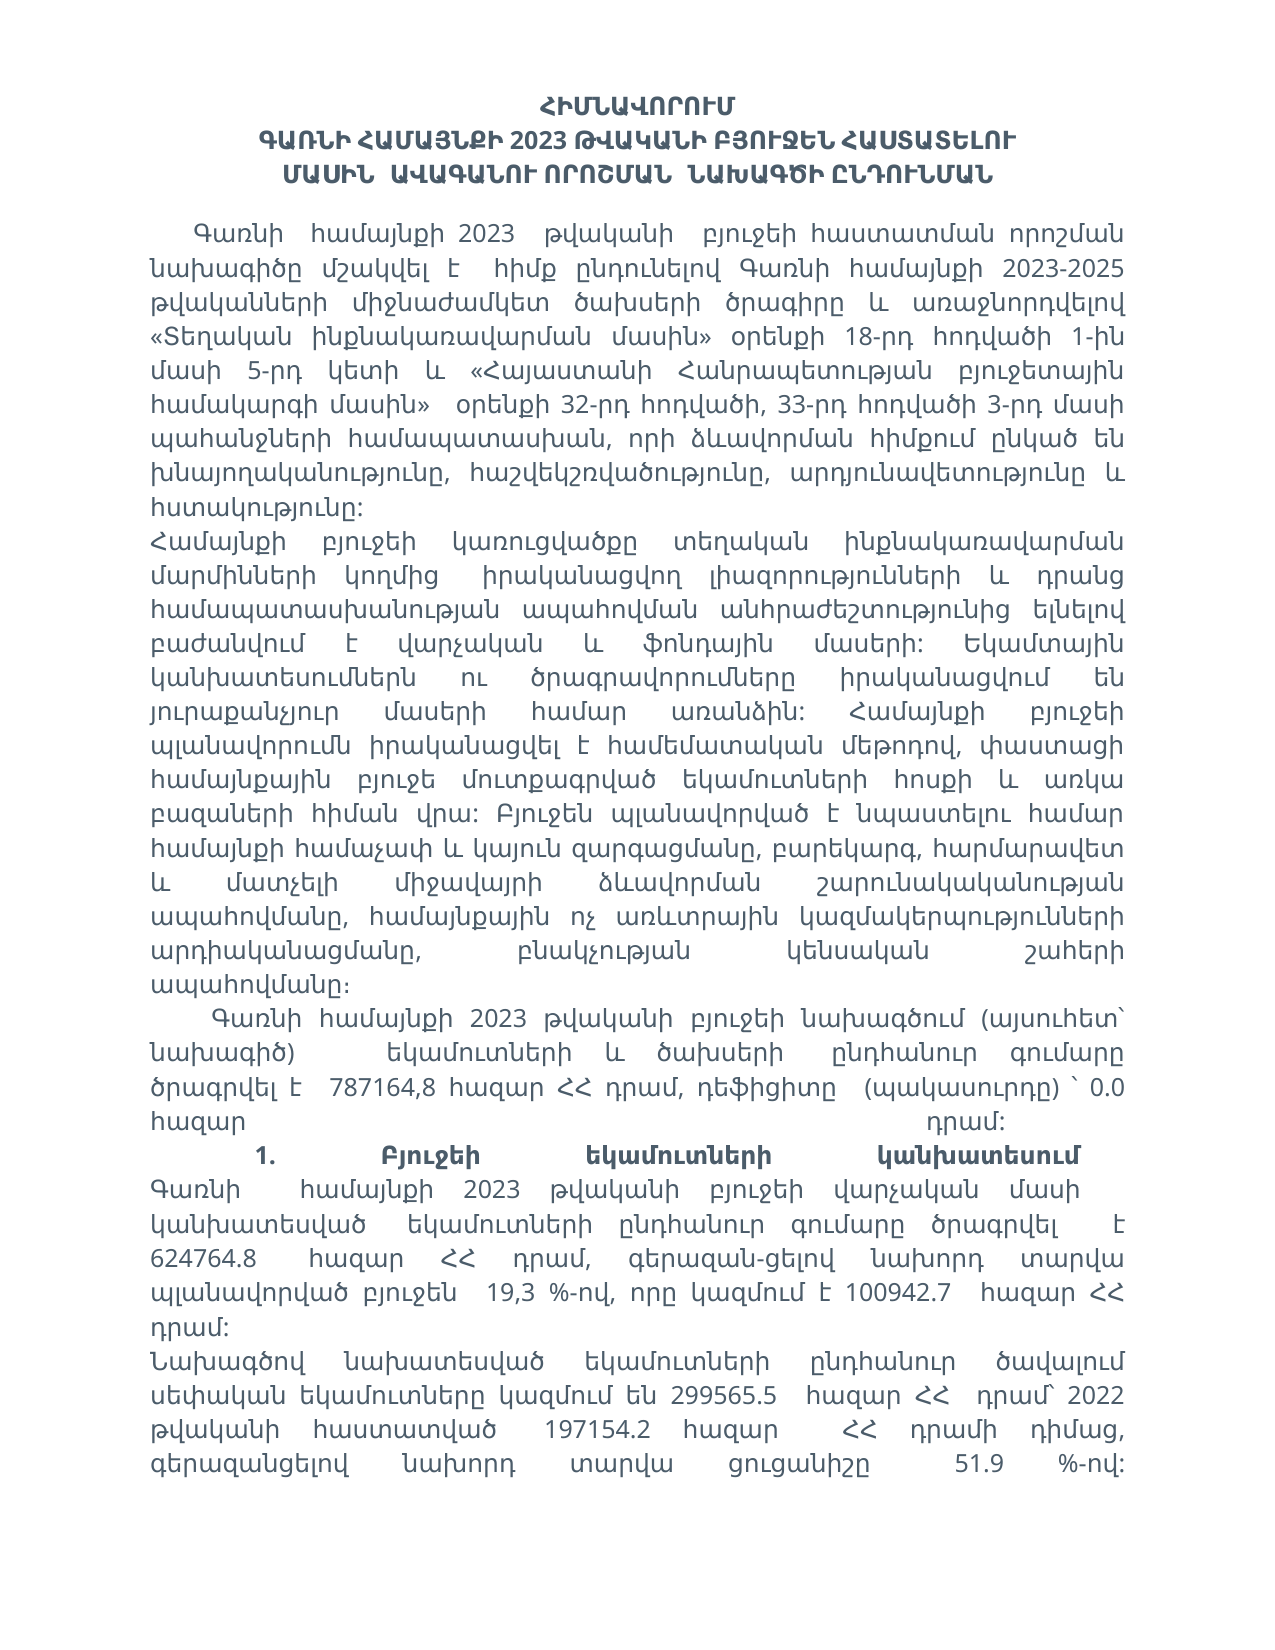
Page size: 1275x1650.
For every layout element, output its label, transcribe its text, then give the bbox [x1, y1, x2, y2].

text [150, 216, 1125, 1480]
text ՀԻՄՆԱՎՈՐՈՒՄ ԳԱՌՆԻ ՀԱՄԱՅՆՔԻ 2023 ԹՎԱԿԱՆԻ ԲՅՈՒՋԵՆ ՀԱՍՏԱՏԵԼՈՒ ՄԱՍԻՆ ԱՎԱԳԱՆՈՒ ՈՐՈՇՄԱՆ ՆԱԽԱԳԾԻ ԸՆԴՈՒՆՄԱՆ [150, 89, 1125, 191]
